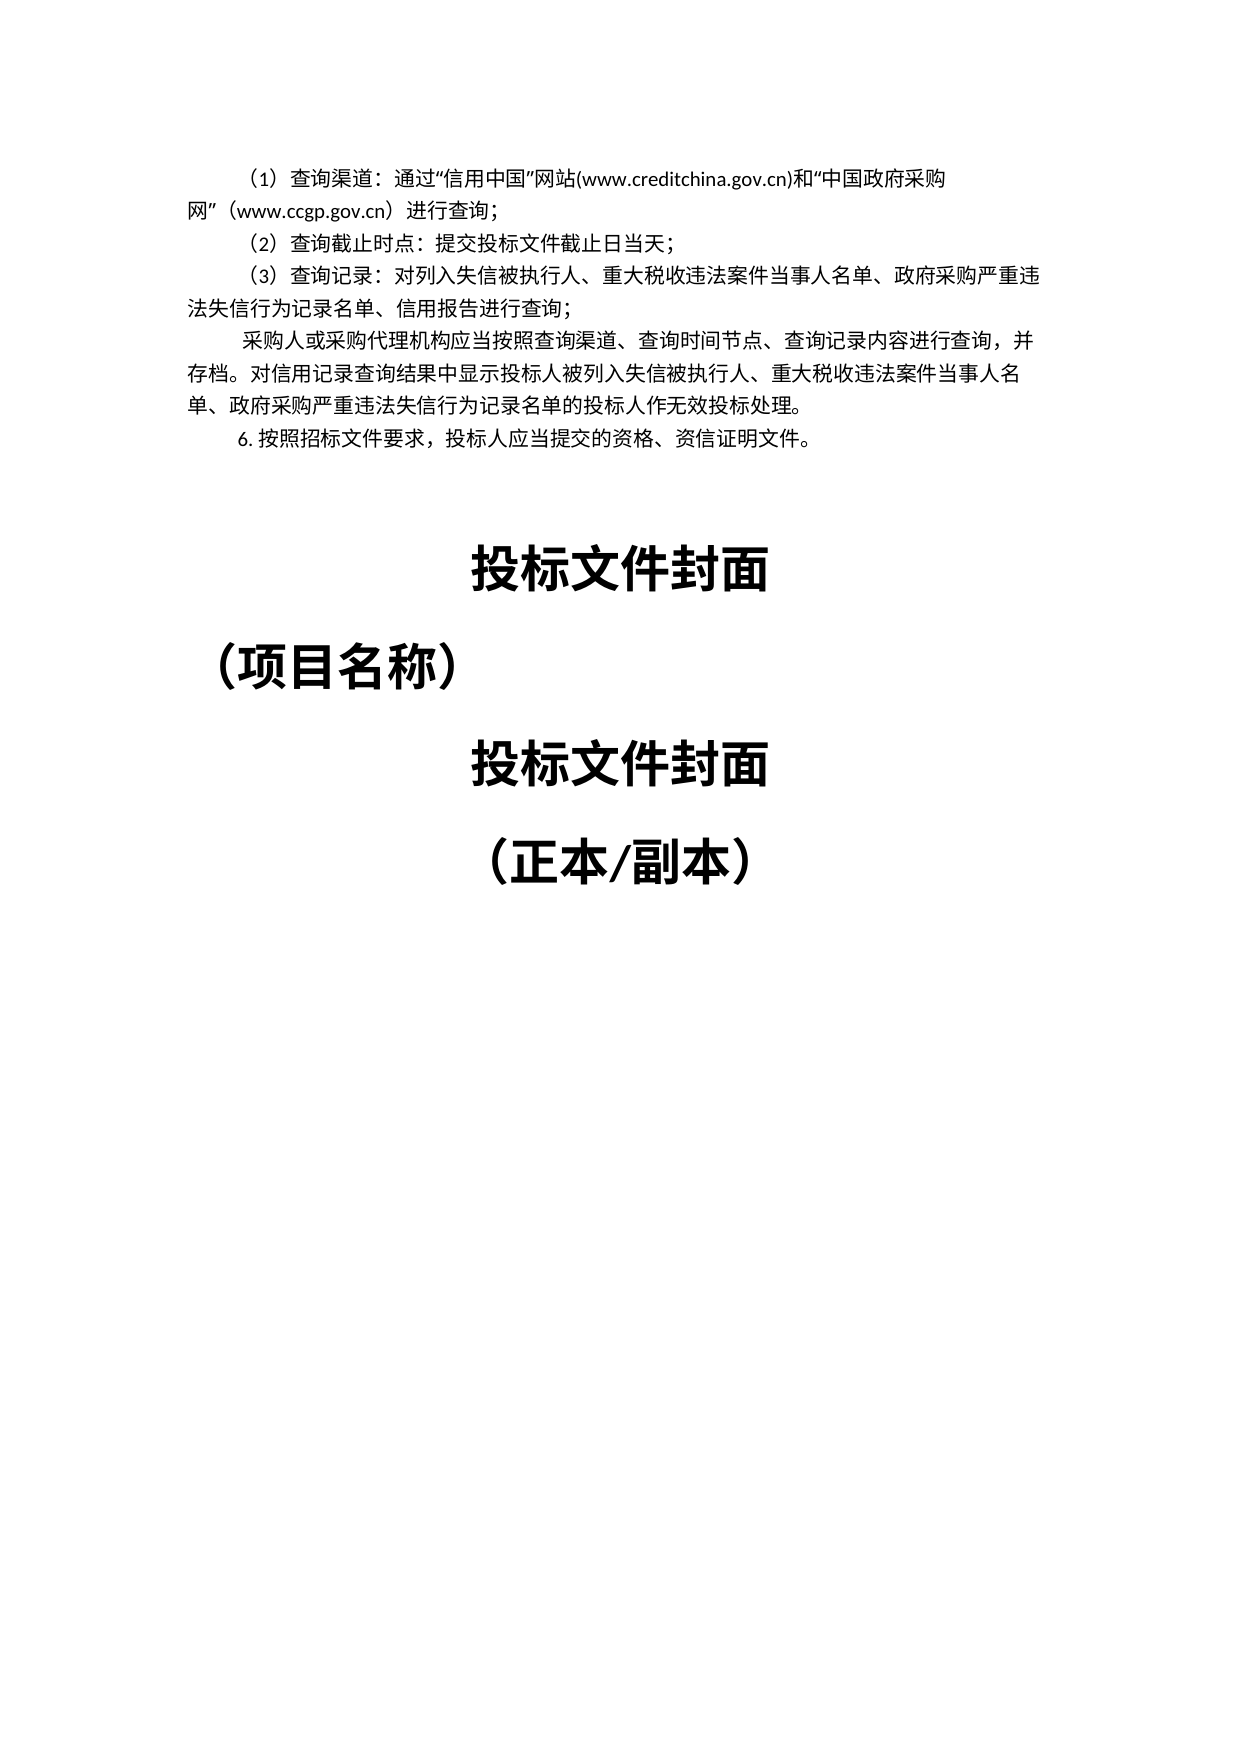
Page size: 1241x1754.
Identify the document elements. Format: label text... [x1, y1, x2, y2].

text （1）查询渠道：通过“信用中国”网站(www.creditchina.gov.cn)和“中国政府采购网”（www.ccgp.gov.cn）进行查询； [187, 162, 1053, 227]
text （3）查询记录：对列入失信被执行人、重大税收违法案件当事人名单、政府采购严重违法失信行为记录名单、信用报告进行查询； [187, 259, 1053, 324]
text （2）查询截止时点：提交投标文件截止日当天； [187, 227, 1053, 259]
text 投标文件封面 [187, 519, 1053, 617]
text 采购人或采购代理机构应当按照查询渠道、查询时间节点、查询记录内容进行查询，并存档。对信用记录查询结果中显示投标人被列入失信被执行人、重大税收违法案件当事人名单、政府采购严重违法失信行为记录名单的投标人作无效投标处理。 [187, 324, 1053, 422]
text 6. 按照招标文件要求，投标人应当提交的资格、资信证明文件。 [187, 422, 1053, 454]
text （项目名称） [187, 617, 1053, 714]
text 投标文件封面 [187, 714, 1053, 812]
text （正本/副本） [187, 812, 1053, 1592]
